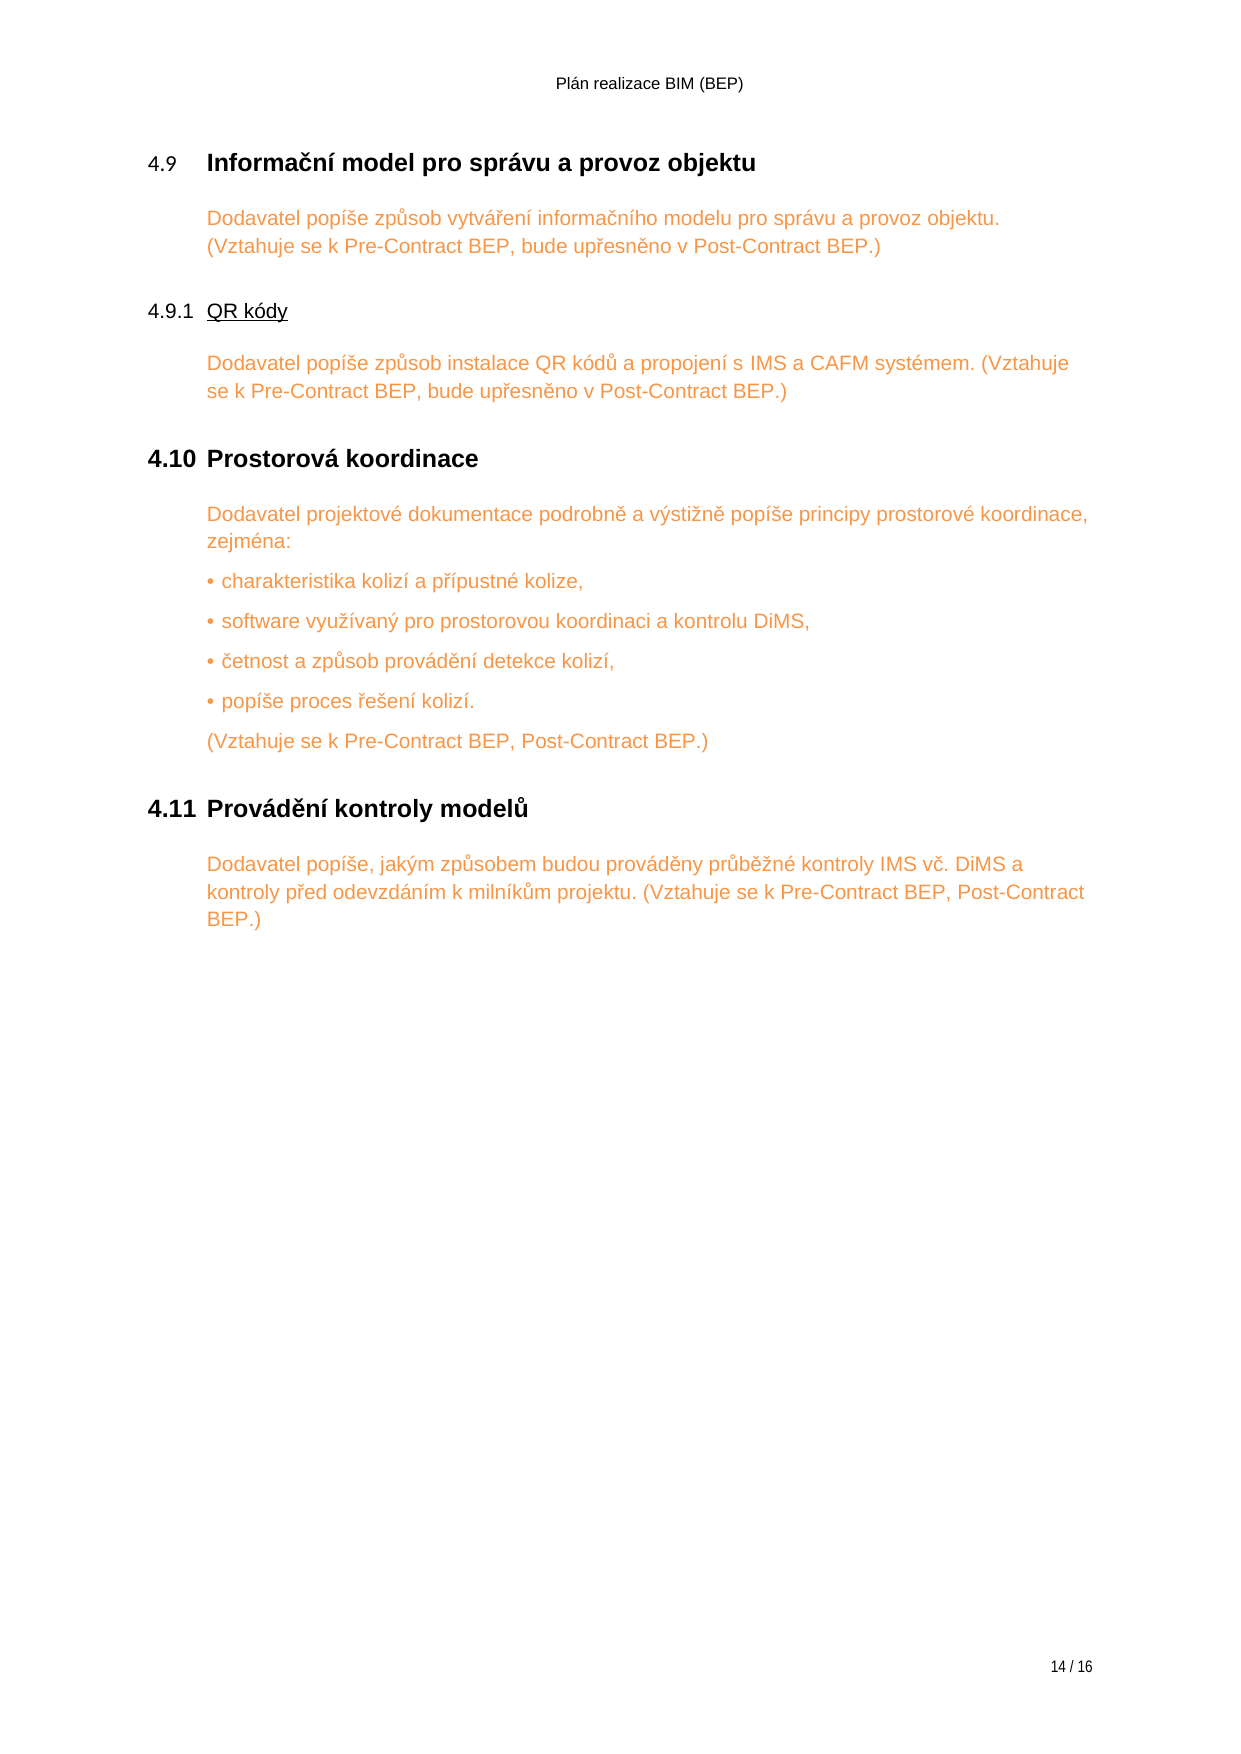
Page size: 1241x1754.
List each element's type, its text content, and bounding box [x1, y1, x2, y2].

subtitle Provádění kontroly modelů [148, 794, 1093, 823]
text Dodavatel projektové dokumentace podrobně a výstižně popíše principy prostorové koordinace, zejména: [207, 502, 1093, 553]
text • charakteristika kolizí a přípustné kolize, [207, 569, 1093, 593]
subtitle Prostorová koordinace [148, 444, 1093, 472]
text Dodavatel popíše, jakým způsobem budou prováděny průběžné kontroly IMS vč. DiMS a kontroly před odevzdáním k milníkům projektu. (Vztahuje se k Pre-Contract BEP, Post-Contract BEP.) [207, 852, 1093, 931]
text Dodavatel popíše způsob vytváření informačního modelu pro správu a provoz objektu. (Vztahuje se k Pre-Contract BEP, bude upřesněno v Post-Contract BEP.) [207, 206, 1093, 258]
text • četnost a způsob provádění detekce kolizí, [207, 649, 1093, 673]
text (Vztahuje se k Pre-Contract BEP, Post-Contract BEP.) [207, 729, 1093, 753]
subtitle QR kódy [148, 299, 1093, 323]
text • popíše proces řešení kolizí. [207, 689, 1093, 713]
subtitle Informační model pro správu a provoz objektu [148, 148, 1093, 177]
text Dodavatel popíše způsob instalace QR kódů a propojení s IMS a CAFM systémem. (Vztahuje se k Pre-Contract BEP, bude upřesněno v Post-Contract BEP.) [207, 351, 1093, 403]
text • software využívaný pro prostorovou koordinaci a kontrolu DiMS, [207, 609, 1093, 633]
